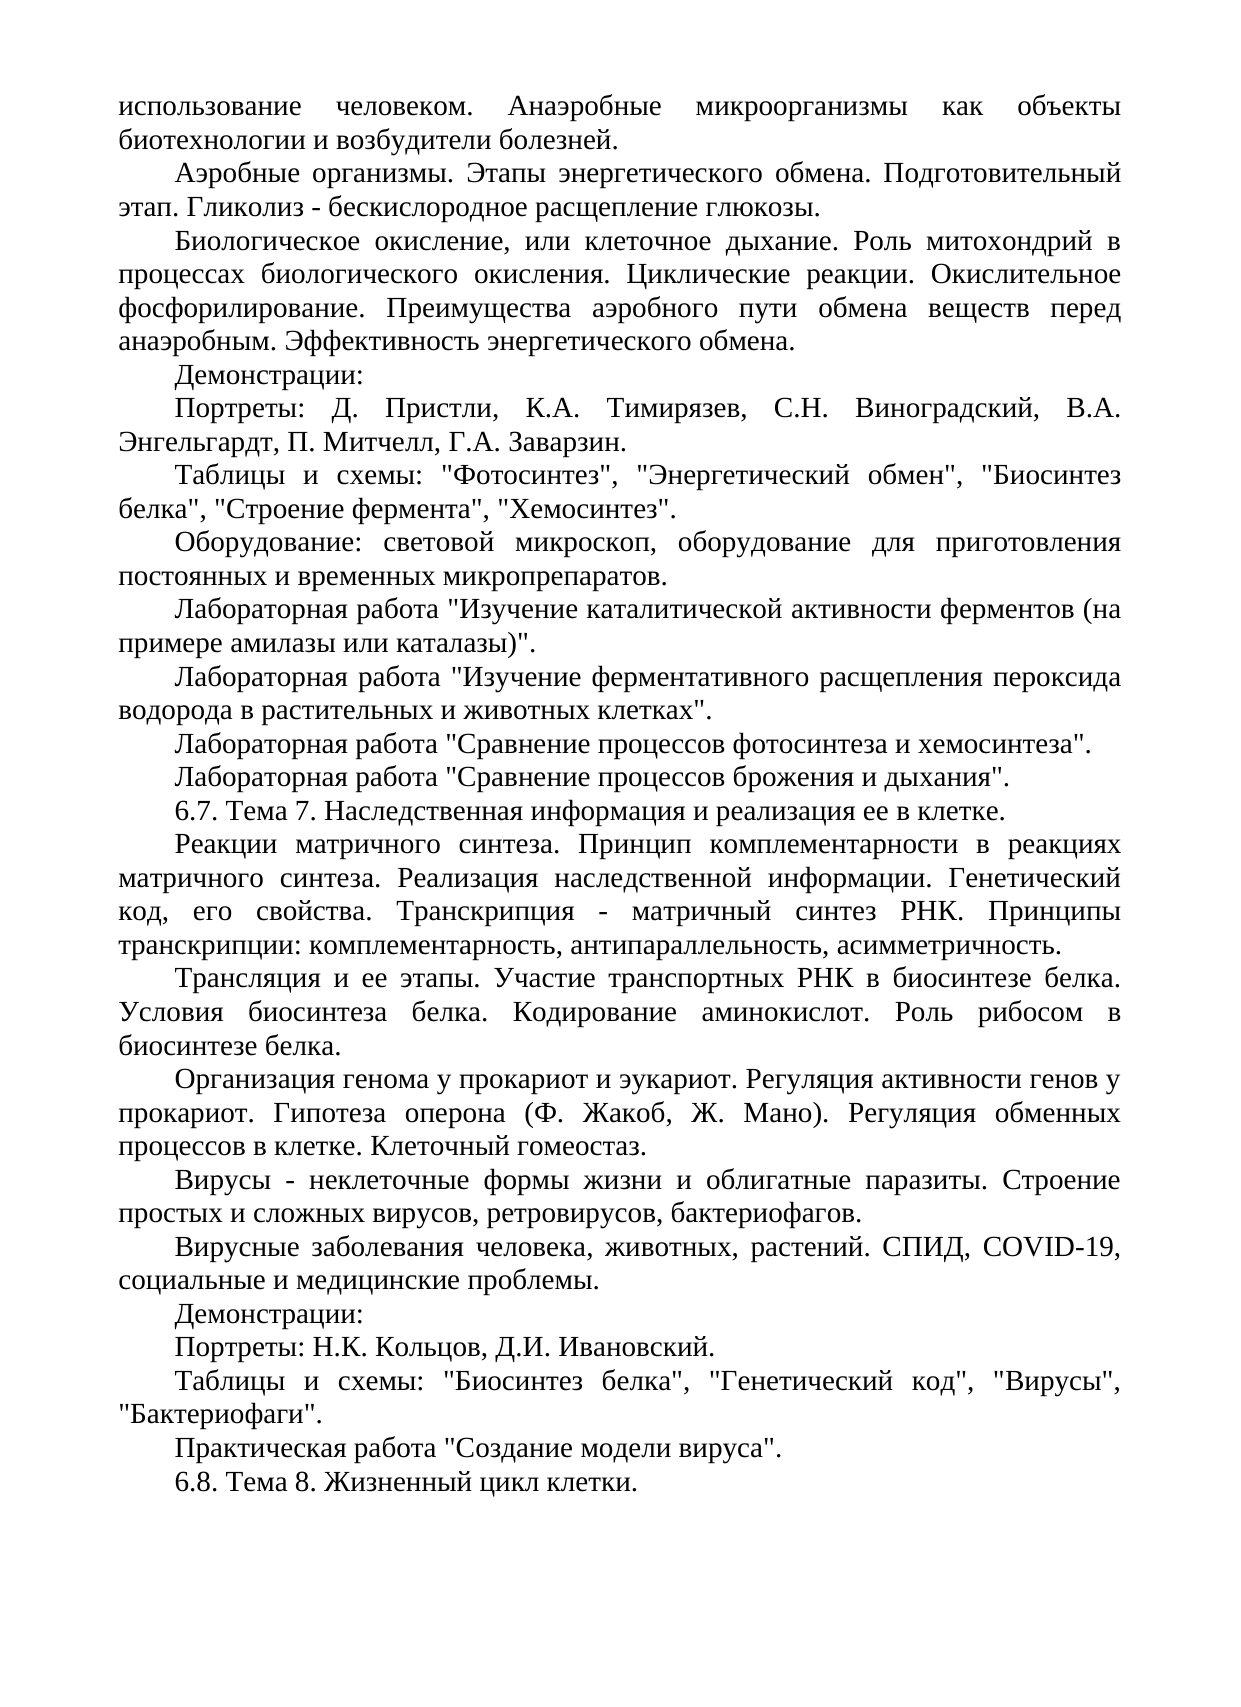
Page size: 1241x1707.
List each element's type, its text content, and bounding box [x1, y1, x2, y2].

text Оборудование: световой микроскоп, оборудование для приготовления постоянных и временных микропрепаратов. [118, 524, 1122, 592]
text Вирусы - неклеточные формы жизни и облигатные паразиты. Строение простых и сложных вирусов, ретровирусов, бактериофагов. [118, 1162, 1122, 1229]
text Практическая работа "Создание модели вируса". [118, 1430, 1122, 1464]
text Портреты: Д. Пристли, К.А. Тимирязев, С.Н. Виноградский, В.А. Энгельгардт, П. Митчелл, Г.А. Заварзин. [118, 390, 1122, 457]
text Биологическое окисление, или клеточное дыхание. Роль митохондрий в процессах биологического окисления. Циклические реакции. Окислительное фосфорилирование. Преимущества аэробного пути обмена веществ перед анаэробным. Эффективность энергетического обмена. [118, 223, 1122, 357]
text Организация генома у прокариот и эукариот. Регуляция активности генов у прокариот. Гипотеза оперона (Ф. Жакоб, Ж. Мано). Регуляция обменных процессов в клетке. Клеточный гомеостаз. [118, 1061, 1122, 1162]
text Таблицы и схемы: "Биосинтез белка", "Генетический код", "Вирусы", "Бактериофаги". [118, 1363, 1122, 1430]
text Демонстрации: [118, 1296, 1122, 1329]
text Портреты: Н.К. Кольцов, Д.И. Ивановский. [118, 1329, 1122, 1363]
text Лабораторная работа "Изучение каталитической активности ферментов (на примере амилазы или каталазы)". [118, 592, 1122, 659]
text Реакции матричного синтеза. Принцип комплементарности в реакциях матричного синтеза. Реализация наследственной информации. Генетический код, его свойства. Транскрипция - матричный синтез РНК. Принципы транскрипции: комплементарность, антипараллельность, асимметричность. [118, 826, 1122, 961]
text Лабораторная работа "Сравнение процессов фотосинтеза и хемосинтеза". [118, 726, 1122, 759]
text Трансляция и ее этапы. Участие транспортных РНК в биосинтезе белка. Условия биосинтеза белка. Кодирование аминокислот. Роль рибосом в биосинтезе белка. [118, 961, 1122, 1061]
text 6.8. Тема 8. Жизненный цикл клетки. [118, 1464, 1122, 1497]
text Лабораторная работа "Изучение ферментативного расщепления пероксида водорода в растительных и животных клетках". [118, 659, 1122, 726]
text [118, 88, 1122, 156]
text Демонстрации: [118, 357, 1122, 390]
text Лабораторная работа "Сравнение процессов брожения и дыхания". [118, 759, 1122, 793]
text 6.7. Тема 7. Наследственная информация и реализация ее в клетке. [118, 793, 1122, 826]
text Аэробные организмы. Этапы энергетического обмена. Подготовительный этап. Гликолиз - бескислородное расщепление глюкозы. [118, 156, 1122, 223]
text Вирусные заболевания человека, животных, растений. СПИД, COVID-19, социальные и медицинские проблемы. [118, 1229, 1122, 1296]
text Таблицы и схемы: "Фотосинтез", "Энергетический обмен", "Биосинтез белка", "Строение фермента", "Хемосинтез". [118, 457, 1122, 524]
